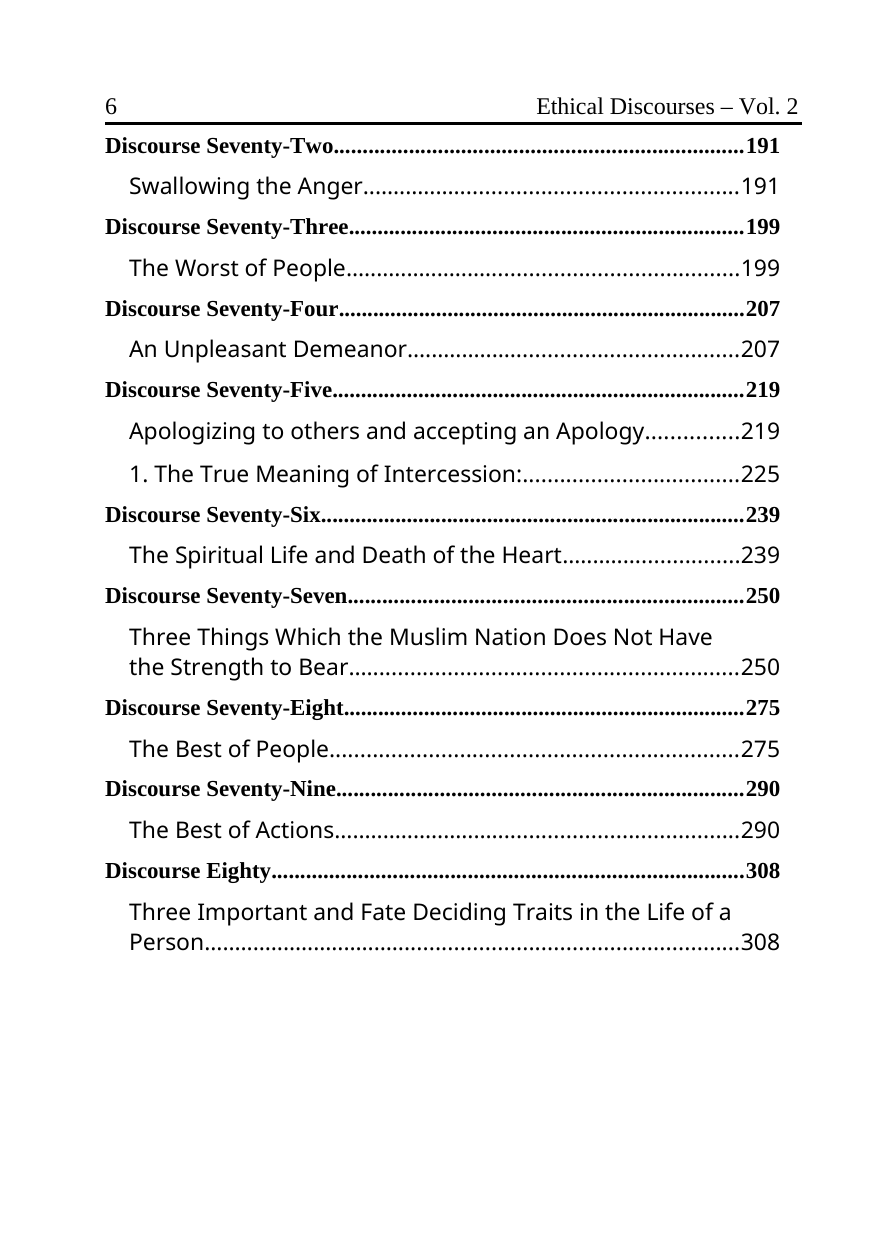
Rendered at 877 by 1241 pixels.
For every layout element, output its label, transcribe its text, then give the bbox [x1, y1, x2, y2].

text Apologizing to others and accepting an Apology 219 [129, 415, 742, 445]
text 1. The True Meaning of Intercession: 225 [129, 458, 742, 488]
text The Best of People 275 [129, 733, 742, 763]
text Swallowing the Anger 191 [129, 171, 742, 201]
text Discourse Seventy-Six 239 [105, 501, 802, 527]
text Discourse Seventy-Five 219 [105, 376, 802, 403]
text Three Important and Fate Deciding Traits in the Life of a Person 308 [129, 896, 742, 956]
text Discourse Seventy-Nine 290 [105, 776, 802, 802]
text Three Things Which the Muslim Nation Does Not Have the Strength to Bear 250 [129, 621, 742, 681]
text Discourse Seventy-Four 207 [105, 295, 802, 321]
text An Unpleasant Demeanor 207 [129, 334, 742, 364]
text The Worst of People 199 [129, 252, 742, 282]
text Discourse Seventy-Eight 275 [105, 694, 802, 720]
text Discourse Eighty 308 [105, 857, 802, 883]
text The Spiritual Life and Death of the Heart 239 [129, 539, 742, 570]
text Discourse Seventy-Two 191 [105, 132, 802, 158]
text Discourse Seventy-Three 199 [105, 213, 802, 239]
text Discourse Seventy-Seven 250 [105, 582, 802, 608]
text The Best of Actions 290 [129, 814, 742, 844]
